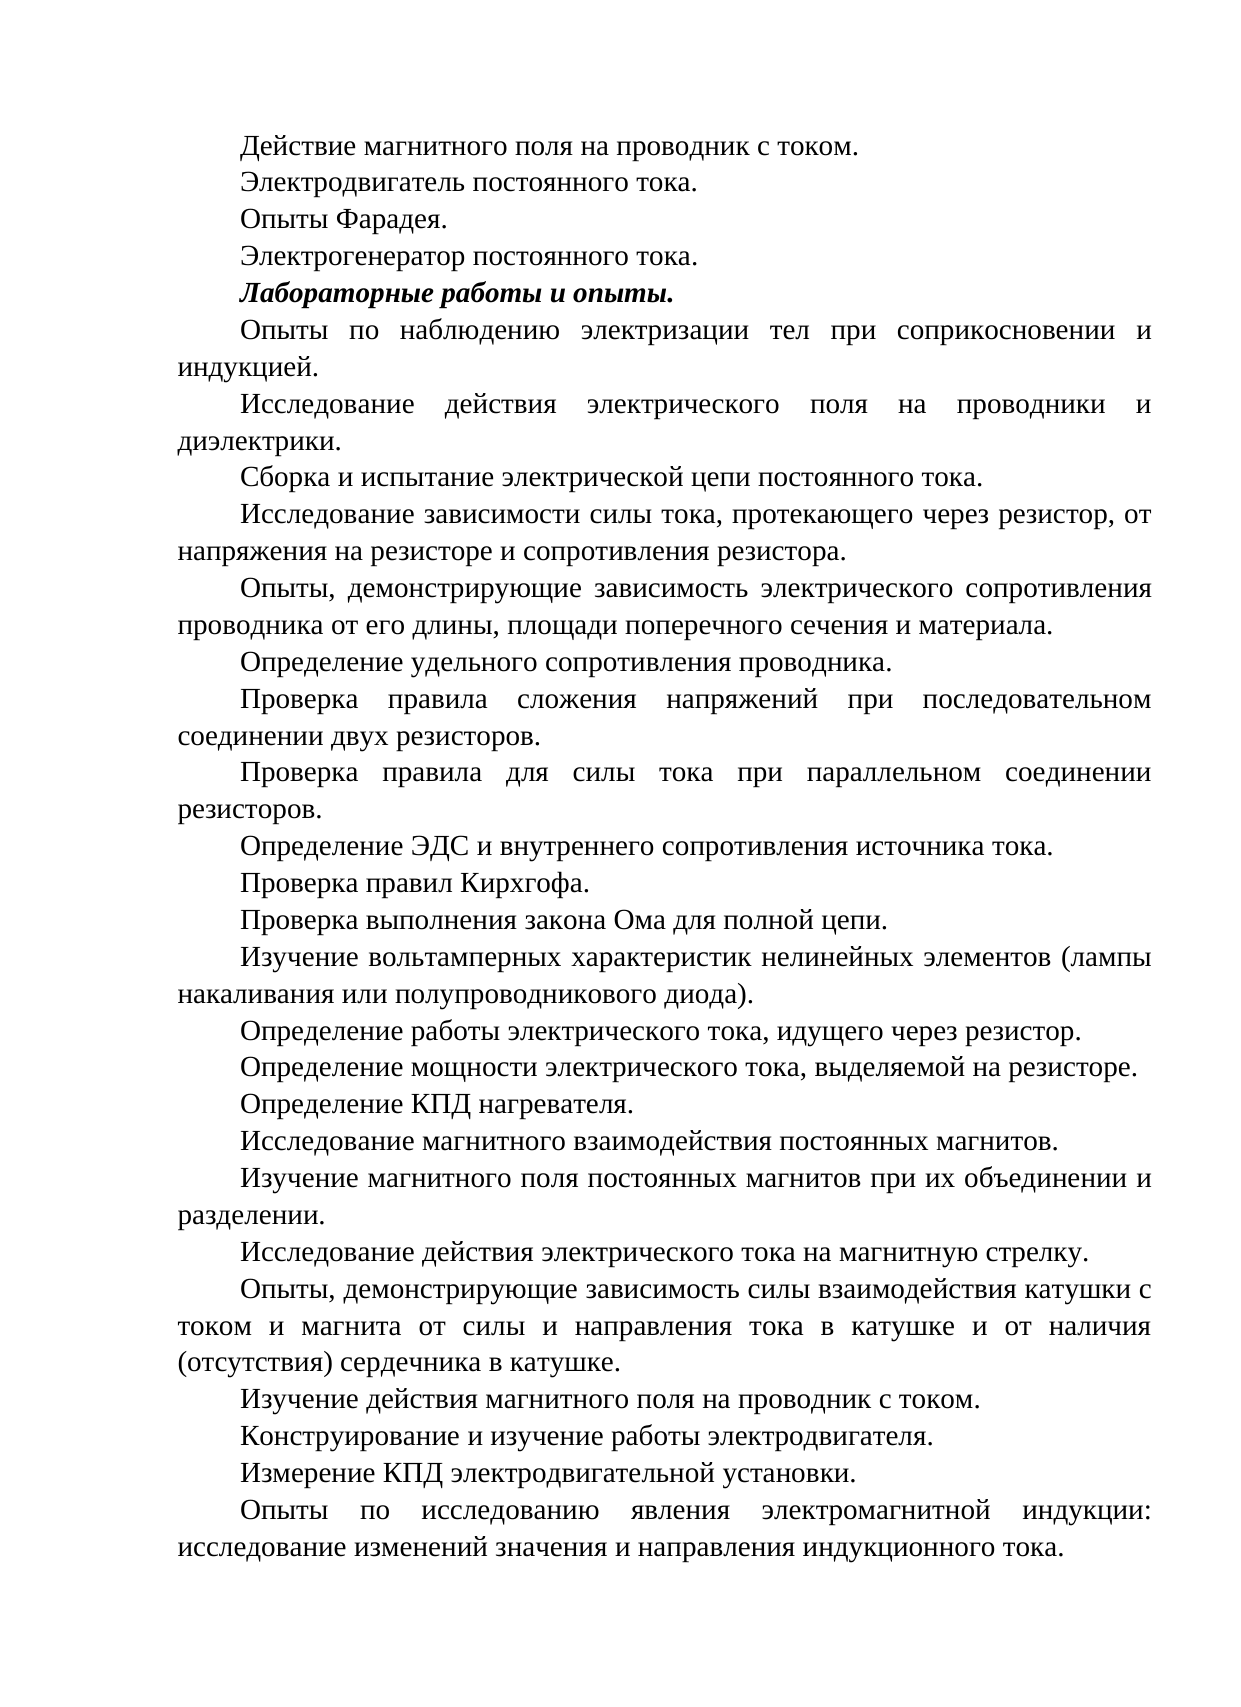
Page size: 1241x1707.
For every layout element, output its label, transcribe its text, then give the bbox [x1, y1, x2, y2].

text Определение работы электрического тока, идущего через резистор. [177, 1013, 1152, 1046]
text Сборка и испытание электрической цепи постоянного тока. [177, 459, 1152, 493]
text Определение КПД нагревателя. [177, 1086, 1152, 1120]
text Изучение магнитного поля постоянных магнитов при их объединении и разделении. [177, 1160, 1152, 1231]
text Проверка правил Кирхгофа. [177, 865, 1152, 899]
text Определение мощности электрического тока, выделяемой на резисторе. [177, 1049, 1152, 1083]
text Проверка выполнения закона Ома для полной цепи. [177, 902, 1152, 936]
text Электрогенератор постоянного тока. [177, 238, 1152, 272]
text Опыты Фарадея. [177, 201, 1152, 235]
text Действие магнитного поля на проводник с током. [177, 128, 1152, 161]
text Лабораторные работы и опыты. [177, 275, 1152, 309]
text Проверка правила для силы тока при параллельном соединении резисторов. [177, 754, 1152, 825]
text Опыты, демонстрирующие зависимость электрического сопротивления проводника от его длины, площади поперечного сечения и материала. [177, 570, 1152, 641]
text Измерение КПД электродвигательной установки. [177, 1455, 1152, 1489]
text Электродвигатель постоянного тока. [177, 164, 1152, 198]
text Определение ЭДС и внутреннего сопротивления источника тока. [177, 828, 1152, 862]
text Изучение вольтамперных характеристик нелинейных элементов (лампы накаливания или полупроводникового диода). [177, 939, 1152, 1009]
text Конструирование и изучение работы электродвигателя. [177, 1418, 1152, 1452]
text Исследование зависимости силы тока, протекающего через резистор, от напряжения на резисторе и сопротивления резистора. [177, 496, 1152, 567]
text Исследование действия электрического тока на магнитную стрелку. [177, 1234, 1152, 1267]
text Определение удельного сопротивления проводника. [177, 644, 1152, 677]
text Опыты по исследованию явления электромагнитной индукции: исследование изменений значения и направления индукционного тока. [177, 1492, 1152, 1562]
text Проверка правила сложения напряжений при последовательном соединении двух резисторов. [177, 681, 1152, 751]
text Исследование магнитного взаимодействия постоянных магнитов. [177, 1123, 1152, 1157]
text Опыты, демонстрирующие зависимость силы взаимодействия катушки с током и магнита от силы и направления тока в катушке и от наличия (отсутствия) сердечника в катушке. [177, 1271, 1152, 1378]
text Исследование действия электрического поля на проводники и диэлектрики. [177, 386, 1152, 456]
text Изучение действия магнитного поля на проводник с током. [177, 1381, 1152, 1415]
text Опыты по наблюдению электризации тел при соприкосновении и индукцией. [177, 312, 1152, 382]
